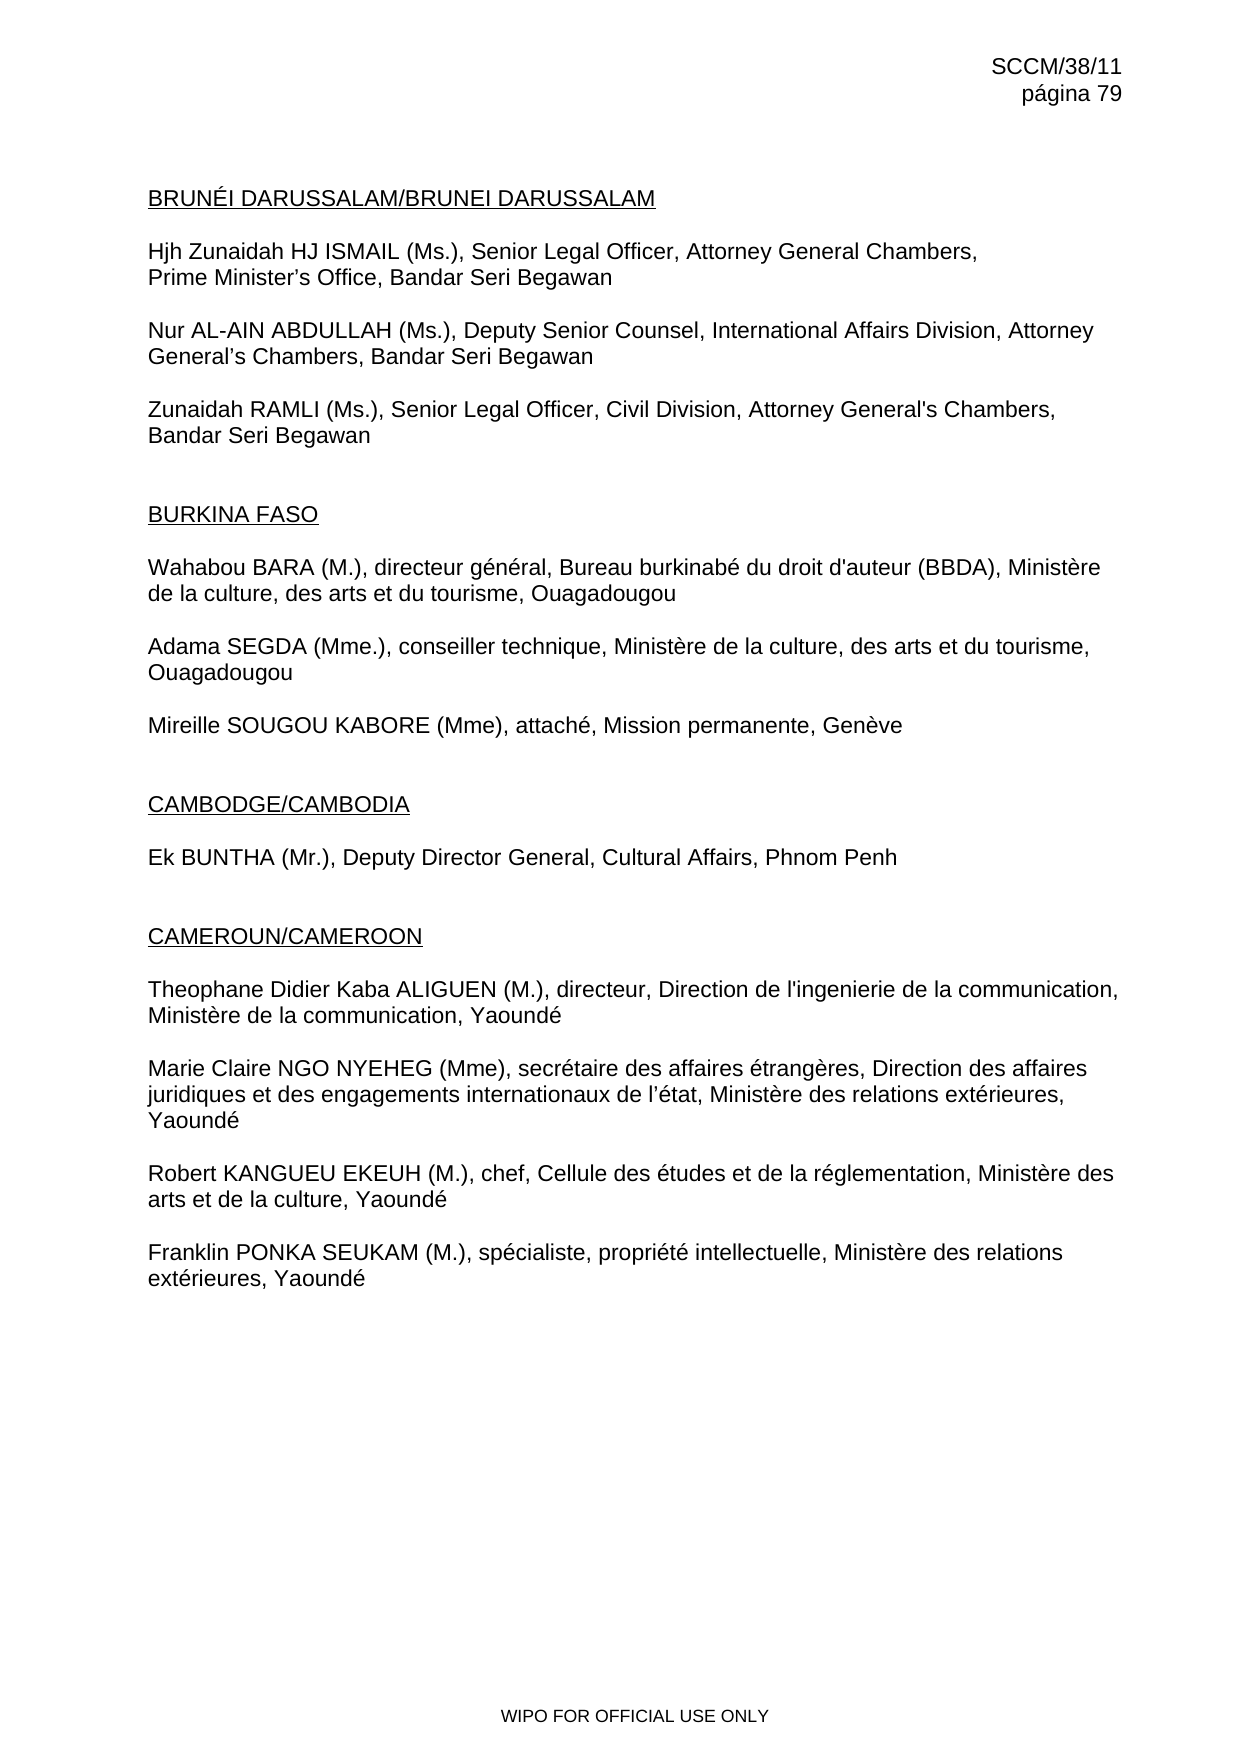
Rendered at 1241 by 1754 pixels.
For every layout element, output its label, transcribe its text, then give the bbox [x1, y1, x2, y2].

text Nur AL-AIN ABDULLAH (Ms.), Deputy Senior Counsel, International Affairs Division, Attorney General’s Chambers, Bandar Seri Begawan [148, 317, 1122, 369]
text Zunaidah RAMLI (Ms.), Senior Legal Officer, Civil Division, Attorney General's Chambers, Bandar Seri Begawan [148, 396, 1122, 448]
text Franklin PONKA SEUKAM (M.), spécialiste, propriété intellectuelle, Ministère des relations extérieures, Yaoundé [148, 1239, 1122, 1292]
text Marie Claire NGO NYEHEG (Mme), secrétaire des affaires étrangères, Direction des affaires juridiques et des engagements internationaux de l’état, Ministère des relations extérieures, Yaoundé [148, 1054, 1122, 1134]
text CAMEROUN/CAMEROON [148, 923, 1122, 949]
text Adama SEGDA (Mme.), conseiller technique, Ministère de la culture, des arts et du tourisme, Ouagadougou [148, 633, 1122, 686]
text Robert KANGUEU EKEUH (M.), chef, Cellule des études et de la réglementation, Ministère des arts et de la culture, Yaoundé [148, 1160, 1122, 1213]
text Prime Minister’s Office, Bandar Seri Begawan [148, 264, 1122, 290]
text Hjh Zunaidah HJ ISMAIL (Ms.), Senior Legal Officer, Attorney General Chambers, [148, 238, 1122, 264]
text Ek BUNTHA (Mr.), Deputy Director General, Cultural Affairs, Phnom Penh [148, 844, 1122, 870]
text CAMBODGE/CAMBODIA [148, 791, 1122, 817]
text Mireille SOUGOU KABORE (Mme), attaché, Mission permanente, Genève [148, 712, 1122, 738]
text Theophane Didier Kaba ALIGUEN (M.), directeur, Direction de l'ingenierie de la communication, Ministère de la communication, Yaoundé [148, 976, 1122, 1028]
text Wahabou BARA (M.), directeur général, Bureau burkinabé du droit d'auteur (BBDA), Ministère de la culture, des arts et du tourisme, Ouagadougou [148, 554, 1122, 607]
text BURKINA FASO [148, 501, 1122, 527]
text BRUNÉI DARUSSALAM/BRUNEI DARUSSALAM [148, 185, 1122, 211]
